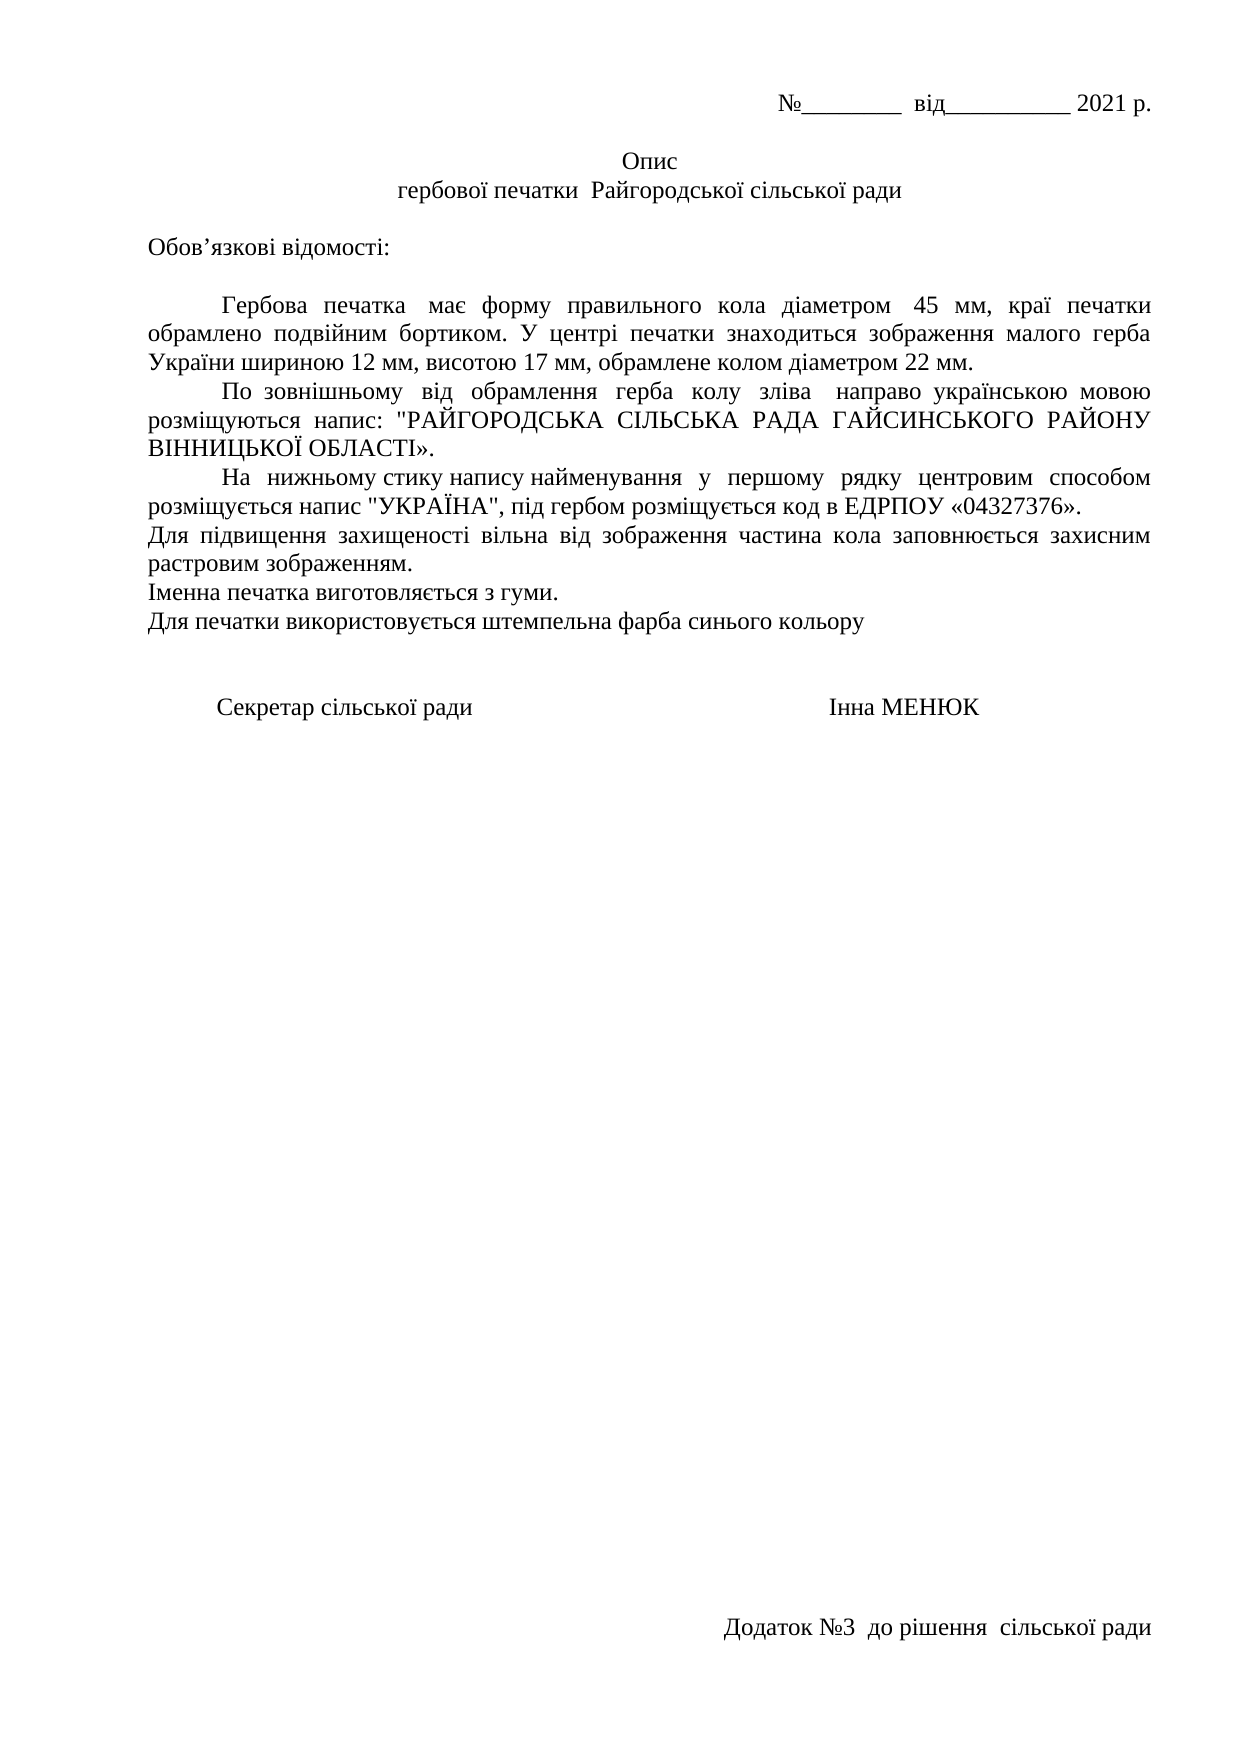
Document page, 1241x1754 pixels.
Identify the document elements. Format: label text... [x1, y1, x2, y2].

text Опис [148, 146, 1152, 175]
text По зовнішньому від обрамлення герба колу зліва направо українською мовою розміщуються напис: "РАЙГОРОДСЬКА СІЛЬСЬКА РАДА ГАЙСИНСЬКОГО РАЙОНУ ВІННИЦЬКОЇ ОБЛАСТІ». [148, 376, 1152, 462]
text Для підвищення захищеності вільна від зображення частина кола заповнюється захисним растровим зображенням. [148, 520, 1152, 577]
text На нижньому стику напису найменування у першому рядку центровим способом розміщується напис "УКРАЇНА", під гербом розміщується код в ЕДРПОУ «04327376». [148, 462, 1152, 520]
text Обов’язкові відомості: [148, 232, 1152, 261]
text Секретар сільської ради Інна МЕНЮК [148, 692, 1152, 721]
text Для печатки використовується штемпельна фарба синього кольору [148, 606, 1152, 635]
text Іменна печатка виготовляється з гуми. [148, 577, 1152, 606]
text гербової печатки Райгородської сільської ради [148, 175, 1152, 203]
text Додаток №3 до рішення сільської ради [148, 1612, 1152, 1641]
text Гербова печатка має форму правильного кола діаметром , краї печатки обрамлено подвійним бортиком. У центрі печатки знаходиться зображення малого герба України шириною 12 мм, висотою 17 мм, обрамлене колом діаметром 22 мм. [148, 290, 1152, 376]
text №________ від__________ 2021 р. [148, 88, 1152, 117]
